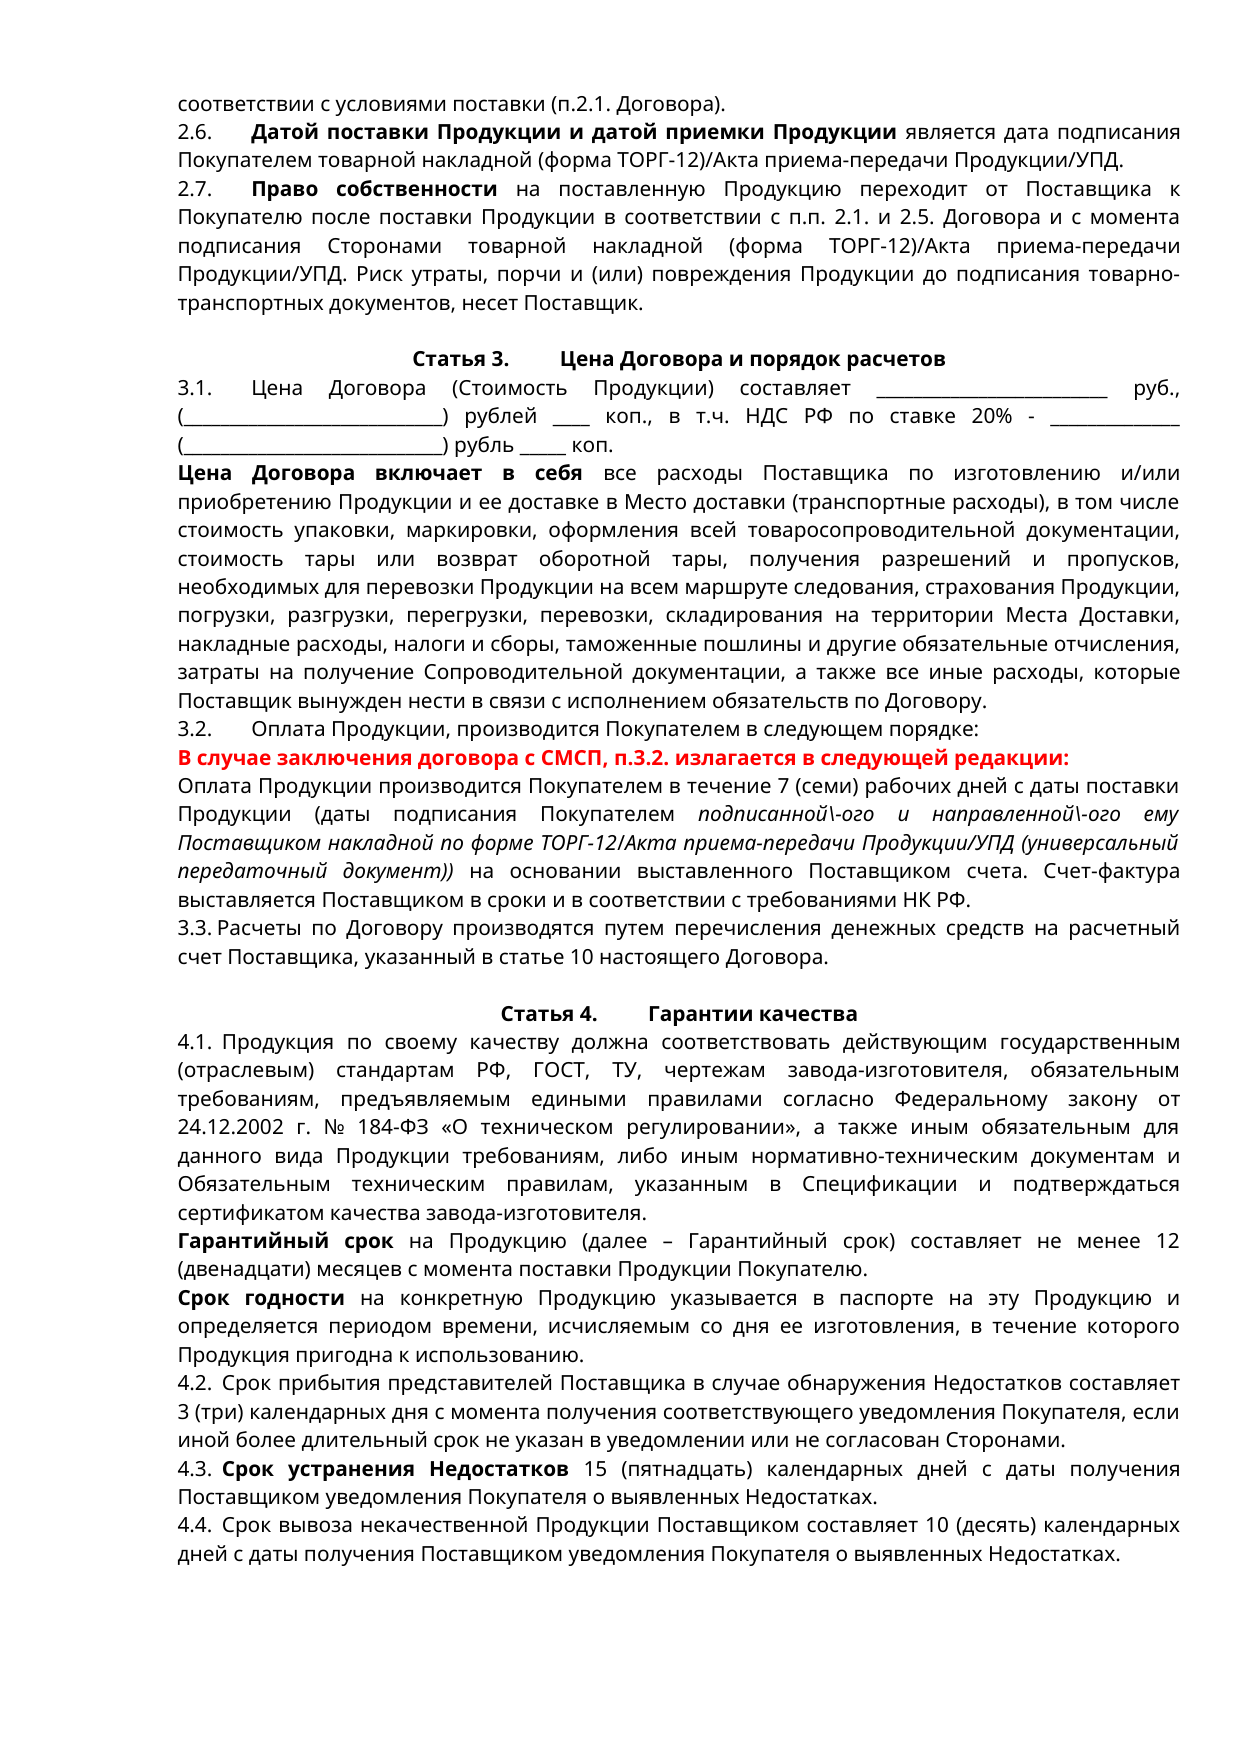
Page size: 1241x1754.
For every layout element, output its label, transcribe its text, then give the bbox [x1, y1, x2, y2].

text В случае заключения договора с СМСП, п.3.2. излагается в следующей редакции: [177, 743, 1181, 771]
list Расчеты по Договору производятся путем перечисления денежных средств на расчетный счет Поставщика, указанный в статье 10 настоящего Договора. [177, 913, 1181, 970]
list Датой поставки Продукции и датой приемки Продукции является дата подписания Покупателем товарной накладной (форма ТОРГ-12)/Акта приема-передачи Продукции/УПД. [177, 117, 1181, 174]
list Продукция по своему качеству должна соответствовать действующим государственным (отраслевым) стандартам РФ, ГОСТ, ТУ, чертежам завода-изготовителя, обязательным требованиям, предъявляемым едиными правилами согласно Федеральному закону от 24.12.2002 г. № 184-ФЗ «О техническом регулировании», а также иным обязательным для данного вида Продукции требованиям, либо иным нормативно-техническим документам и Обязательным техническим правилам, указанным в Спецификации и подтверждаться сертификатом качества завода-изготовителя. [177, 1027, 1181, 1226]
list Цена Договора и порядок расчетов [177, 344, 1181, 373]
list Срок устранения Недостатков 15 (пятнадцать) календарных дней с даты получения Поставщиком уведомления Покупателя о выявленных Недостатках. [177, 1454, 1181, 1511]
text Гарантийный срок на Продукцию (далее – Гарантийный срок) составляет не менее 12 (двенадцати) месяцев с момента поставки Продукции Покупателю. [177, 1226, 1181, 1283]
list Право собственности на поставленную Продукцию переходит от Поставщика к Покупателю после поставки Продукции в соответствии с п.п. 2.1. и 2.5. Договора и с момента подписания Сторонами товарной накладной (форма ТОРГ-12)/Акта приема-передачи Продукции/УПД. Риск утраты, порчи и (или) повреждения Продукции до подписания товарно-транспортных документов, несет Поставщик. [177, 174, 1181, 316]
list Цена Договора (Стоимость Продукции) составляет _________________________ руб., (____________________________) рублей ____ коп., в т.ч. НДС РФ по ставке 20% - ______________ (____________________________) рубль _____ коп. [177, 373, 1181, 458]
text Срок годности на конкретную Продукцию указывается в паспорте на эту Продукцию и определяется периодом времени, исчисляемым со дня ее изготовления, в течение которого Продукция пригодна к использованию. [177, 1283, 1181, 1368]
list Гарантии качества [177, 999, 1181, 1027]
text Цена Договора включает в себя все расходы Поставщика по изготовлению и/или приобретению Продукции и ее доставке в Место доставки (транспортные расходы), в том числе стоимость упаковки, маркировки, оформления всей товаросопроводительной документации, стоимость тары или возврат оборотной тары, получения разрешений и пропусков, необходимых для перевозки Продукции на всем маршруте следования, страхования Продукции, погрузки, разгрузки, перегрузки, перевозки, складирования на территории Места Доставки, накладные расходы, налоги и сборы, таможенные пошлины и другие обязательные отчисления, затраты на получение Сопроводительной документации, а также все иные расходы, которые Поставщик вынужден нести в связи с исполнением обязательств по Договору. [177, 458, 1181, 714]
list Срок вывоза некачественной Продукции Поставщиком составляет 10 (десять) календарных дней с даты получения Поставщиком уведомления Покупателя о выявленных Недостатках. [177, 1511, 1181, 1567]
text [177, 89, 1181, 117]
list Срок прибытия представителей Поставщика в случае обнаружения Недостатков составляет 3 (три) календарных дня с момента получения соответствующего уведомления Покупателя, если иной более длительный срок не указан в уведомлении или не согласован Сторонами. [177, 1368, 1181, 1454]
list Оплата Продукции, производится Покупателем в следующем порядке: [177, 714, 1181, 743]
text Оплата Продукции производится Покупателем в течение 7 (семи) рабочих дней с даты поставки Продукции (даты подписания Покупателем подписанной\-ого и направленной\-ого ему Поставщиком накладной по форме ТОРГ-12/Акта приема-передачи Продукции/УПД (универсальный передаточный документ)) на основании выставленного Поставщиком счета. Счет-фактура выставляется Поставщиком в сроки и в соответствии с требованиями НК РФ. [177, 771, 1181, 913]
